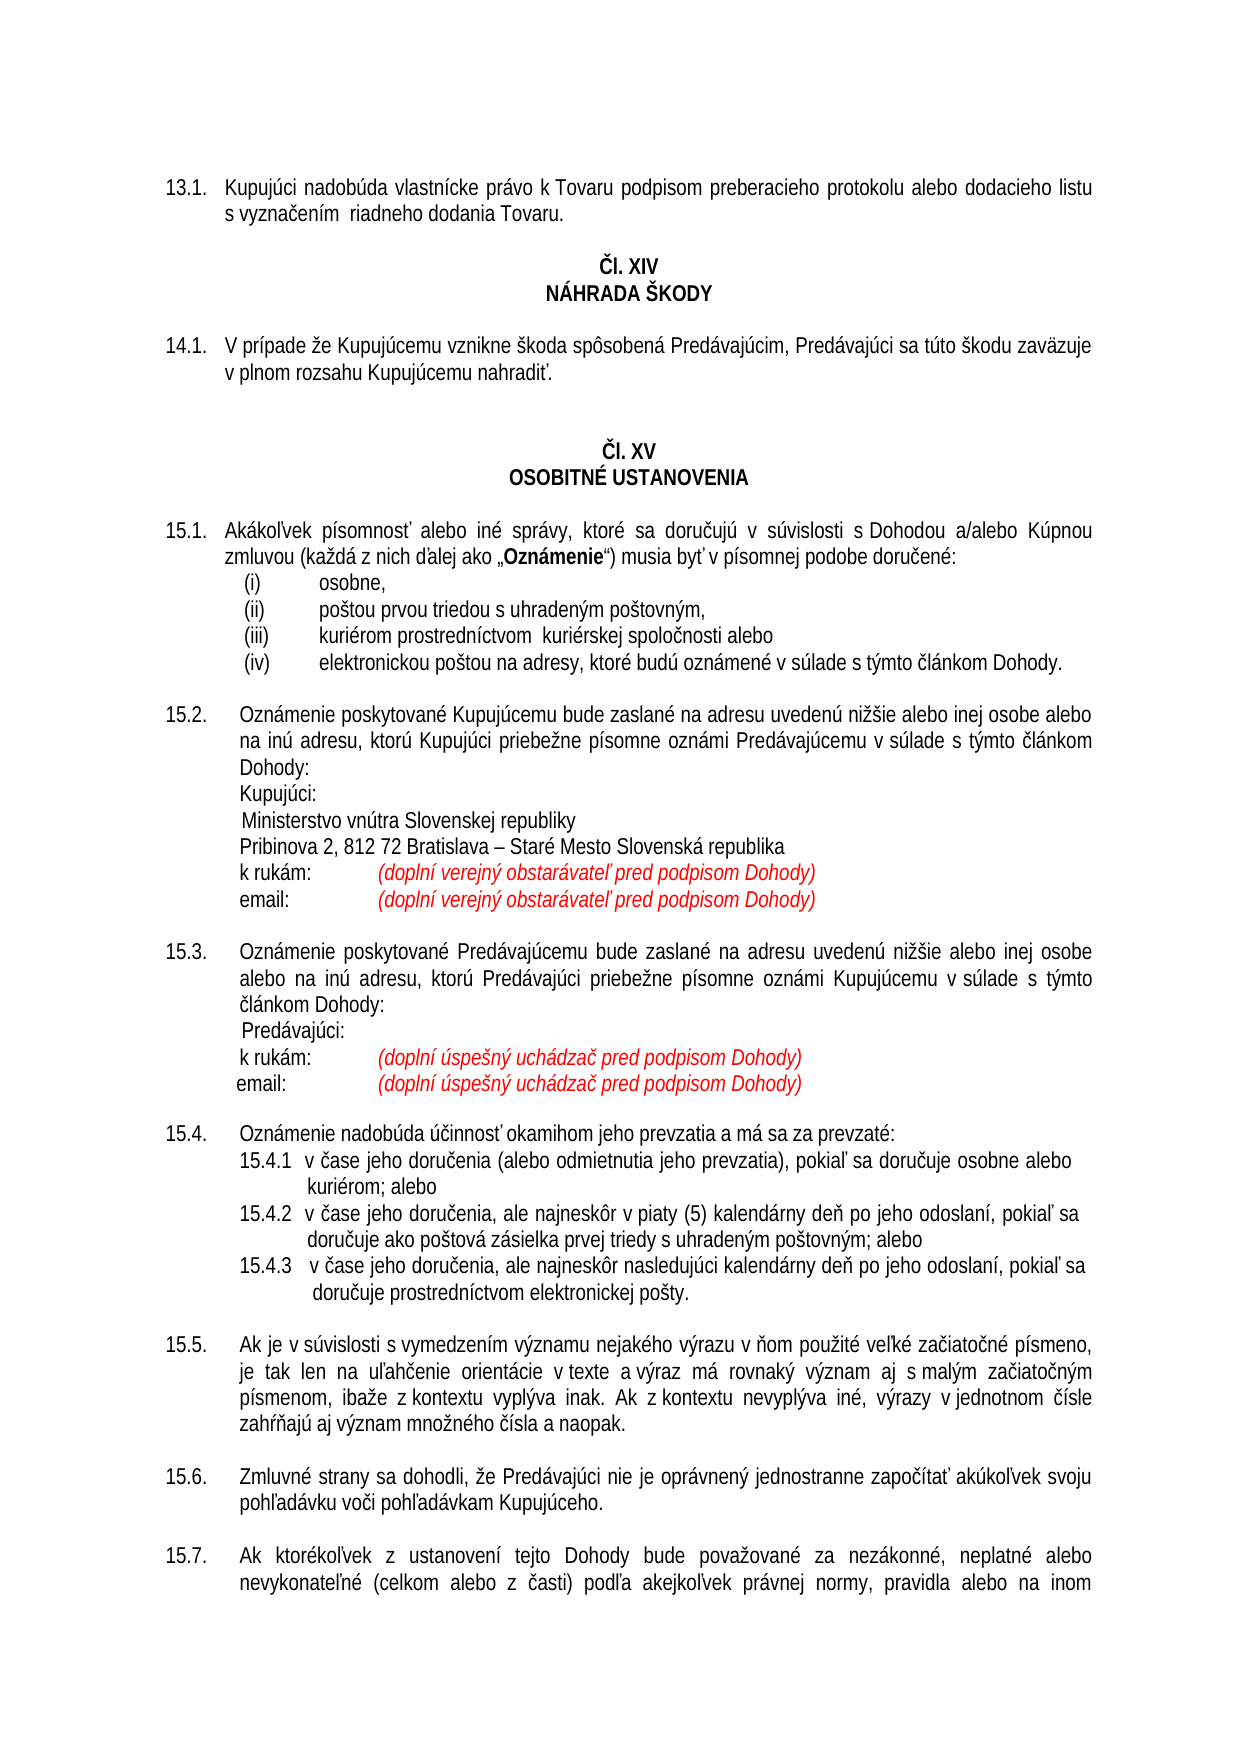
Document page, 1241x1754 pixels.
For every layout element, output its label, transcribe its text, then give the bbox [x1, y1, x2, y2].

text Osobitné ustanovenia [165, 464, 1092, 490]
text 15.4.2 v čase jeho doručenia, ale najneskôr v piaty (5) kalendárny deň po jeho odoslaní, pokiaľ sa doručuje ako poštová zásielka prvej triedy s uhradeným poštovným; alebo [239, 1199, 1092, 1252]
text 15.4.1 v čase jeho doručenia (alebo odmietnutia jeho prevzatia), pokiaľ sa doručuje osobne alebo kuriérom; alebo [239, 1147, 1092, 1199]
text email: (doplní verejný obstarávateľ pred podpisom Dohody) [165, 886, 1092, 912]
list Ak je v súvislosti s vymedzením významu nejakého výrazu v ňom použité veľké začiatočné písmeno, je tak len na uľahčenie orientácie v texte a výraz má rovnaký význam aj s malým začiatočným písmenom, ibaže z kontextu vyplýva inak. Ak z kontextu nevyplýva iné, výrazy v jednotnom čísle zahŕňajú aj význam množného čísla a naopak. [165, 1331, 1092, 1437]
list Akákoľvek písomnosť alebo iné správy, ktoré sa doručujú v súvislosti s Dohodou a/alebo Kúpnou zmluvou (každá z nich ďalej ako „Oznámenie“) musia byť v písomnej podobe doručené: [165, 517, 1092, 569]
text 13.1. Kupujúci nadobúda vlastnícke právo k Tovaru podpisom preberacieho protokolu alebo dodacieho listu s vyznačením riadneho dodania Tovaru. [165, 174, 1092, 227]
text email: (doplní úspešný uchádzač pred podpisom Dohody) [236, 1070, 1092, 1096]
text k rukám: (doplní verejný obstarávateľ pred podpisom Dohody) [165, 859, 1092, 886]
list elektronickou poštou na adresy, ktoré budú oznámené v súlade s týmto článkom Dohody. [244, 648, 1092, 675]
list osobne, [244, 569, 1092, 596]
text Pribinova 2, 812 72 Bratislava – Staré Mesto Slovenská republika [165, 833, 1092, 859]
list Oznámenie poskytované Predávajúcemu bude zaslané na adresu uvedenú nižšie alebo inej osobe alebo na inú adresu, ktorú Predávajúci priebežne písomne oznámi Kupujúcemu v súlade s týmto článkom Dohody: [165, 938, 1092, 1017]
list Oznámenie nadobúda účinnosť okamihom jeho prevzatia a má sa za prevzaté: [165, 1120, 1092, 1147]
text 14.1. V prípade že Kupujúcemu vznikne škoda spôsobená Predávajúcim, Predávajúci sa túto škodu zaväzuje v plnom rozsahu Kupujúcemu nahradiť. [165, 332, 1092, 385]
list kuriérom prostredníctvom kuriérskej spoločnosti alebo [244, 622, 1092, 648]
text k rukám: (doplní úspešný uchádzač pred podpisom Dohody) [165, 1044, 1092, 1070]
text Kupujúci: [165, 780, 1092, 807]
text Predávajúci: [236, 1017, 1092, 1044]
text Ministerstvo vnútra Slovenskej republiky [236, 807, 1092, 833]
list poštou prvou triedou s uhradeným poštovným, [244, 596, 1092, 622]
list Zmluvné strany sa dohodli, že Predávajúci nie je oprávnený jednostranne započítať akúkoľvek svoju pohľadávku voči pohľadávkam Kupujúceho. [165, 1463, 1092, 1516]
text NÁHRADA ŠKODY [165, 279, 1092, 306]
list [165, 1542, 1092, 1595]
list Oznámenie poskytované Kupujúcemu bude zaslané na adresu uvedenú nižšie alebo inej osobe alebo na inú adresu, ktorú Kupujúci priebežne písomne oznámi Predávajúcemu v súlade s týmto článkom Dohody: [165, 701, 1092, 780]
text Čl. XIV [165, 253, 1092, 279]
text Čl. XV [165, 438, 1092, 464]
text 15.4.3 v čase jeho doručenia, ale najneskôr nasledujúci kalendárny deň po jeho odoslaní, pokiaľ sa doručuje prostredníctvom elektronickej pošty. [239, 1252, 1092, 1305]
